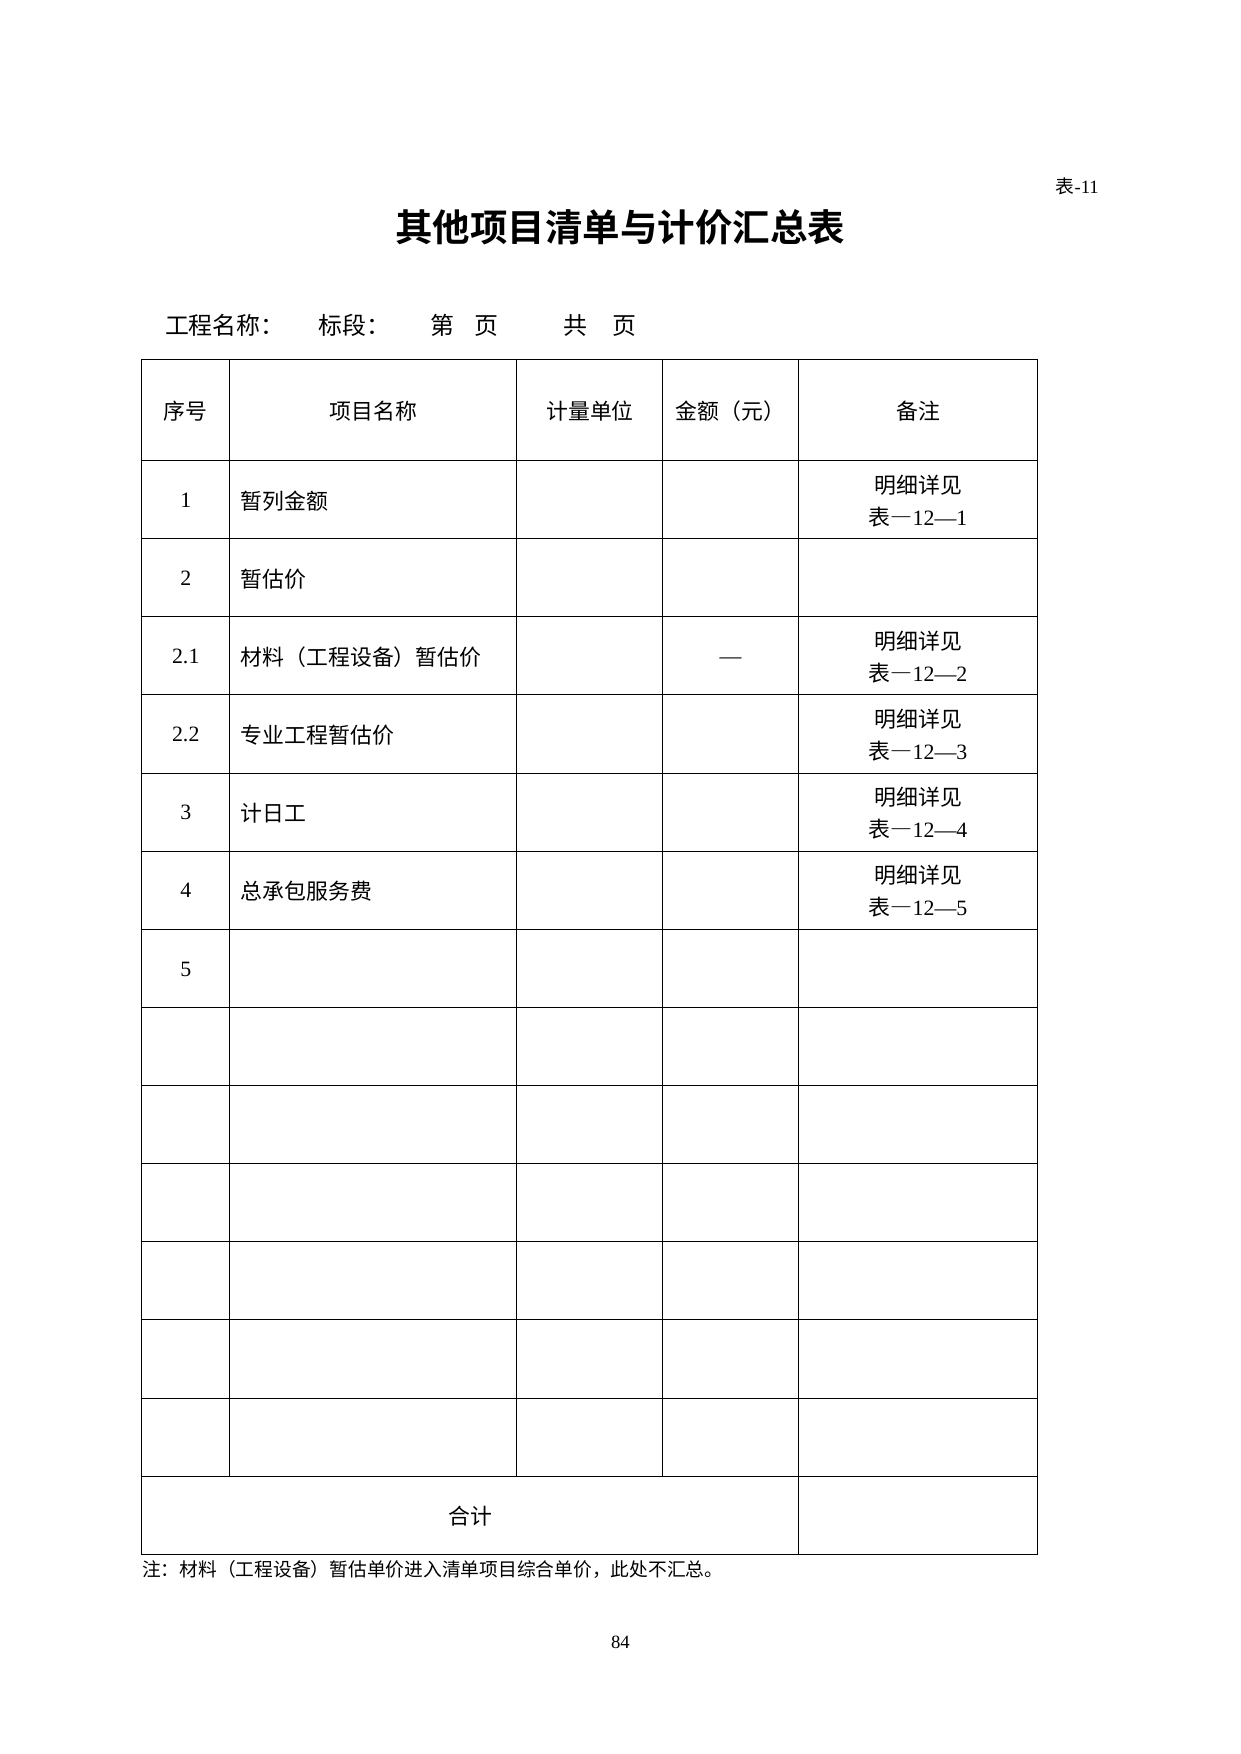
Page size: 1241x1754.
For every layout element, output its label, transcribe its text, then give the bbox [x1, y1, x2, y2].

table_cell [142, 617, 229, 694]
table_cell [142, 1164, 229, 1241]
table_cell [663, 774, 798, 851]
text 工程名称： 标段： 第 页 共 页 [142, 307, 1098, 342]
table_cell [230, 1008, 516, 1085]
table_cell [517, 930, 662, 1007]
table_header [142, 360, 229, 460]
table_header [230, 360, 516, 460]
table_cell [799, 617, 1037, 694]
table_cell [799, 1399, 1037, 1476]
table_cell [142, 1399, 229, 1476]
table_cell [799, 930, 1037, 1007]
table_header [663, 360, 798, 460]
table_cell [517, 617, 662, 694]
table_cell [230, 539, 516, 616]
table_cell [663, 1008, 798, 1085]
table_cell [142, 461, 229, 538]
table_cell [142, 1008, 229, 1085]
text 表-11 [142, 173, 1098, 198]
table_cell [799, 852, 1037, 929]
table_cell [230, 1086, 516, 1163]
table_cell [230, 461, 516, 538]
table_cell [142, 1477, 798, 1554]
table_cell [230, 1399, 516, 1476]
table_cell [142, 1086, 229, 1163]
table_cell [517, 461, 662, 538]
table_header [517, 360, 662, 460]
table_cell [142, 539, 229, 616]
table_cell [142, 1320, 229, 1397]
text 其他项目清单与计价汇总表 [142, 198, 1098, 253]
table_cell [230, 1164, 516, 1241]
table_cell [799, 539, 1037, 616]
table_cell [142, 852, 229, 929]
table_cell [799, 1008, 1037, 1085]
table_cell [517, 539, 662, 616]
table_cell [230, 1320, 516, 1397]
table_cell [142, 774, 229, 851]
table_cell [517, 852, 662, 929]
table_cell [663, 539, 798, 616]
text 注：材料（工程设备）暂估单价进入清单项目综合单价，此处不汇总。 [142, 1555, 1098, 1582]
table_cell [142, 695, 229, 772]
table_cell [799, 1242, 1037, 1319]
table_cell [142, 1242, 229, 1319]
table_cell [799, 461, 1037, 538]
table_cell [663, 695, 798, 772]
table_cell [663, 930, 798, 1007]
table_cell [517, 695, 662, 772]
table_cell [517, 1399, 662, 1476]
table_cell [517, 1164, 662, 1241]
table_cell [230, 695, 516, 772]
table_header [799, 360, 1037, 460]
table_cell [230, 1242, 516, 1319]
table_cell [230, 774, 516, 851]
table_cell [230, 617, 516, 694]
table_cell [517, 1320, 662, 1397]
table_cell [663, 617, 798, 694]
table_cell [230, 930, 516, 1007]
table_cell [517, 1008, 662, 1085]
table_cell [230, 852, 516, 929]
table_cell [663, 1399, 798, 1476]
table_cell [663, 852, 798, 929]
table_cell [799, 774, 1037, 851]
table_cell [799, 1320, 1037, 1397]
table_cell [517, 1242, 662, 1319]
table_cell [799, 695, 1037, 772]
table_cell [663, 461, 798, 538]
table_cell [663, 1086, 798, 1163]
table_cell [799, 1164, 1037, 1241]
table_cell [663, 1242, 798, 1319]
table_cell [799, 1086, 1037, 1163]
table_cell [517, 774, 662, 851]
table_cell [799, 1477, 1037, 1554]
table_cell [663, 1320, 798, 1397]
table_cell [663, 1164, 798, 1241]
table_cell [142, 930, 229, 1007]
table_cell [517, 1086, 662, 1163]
